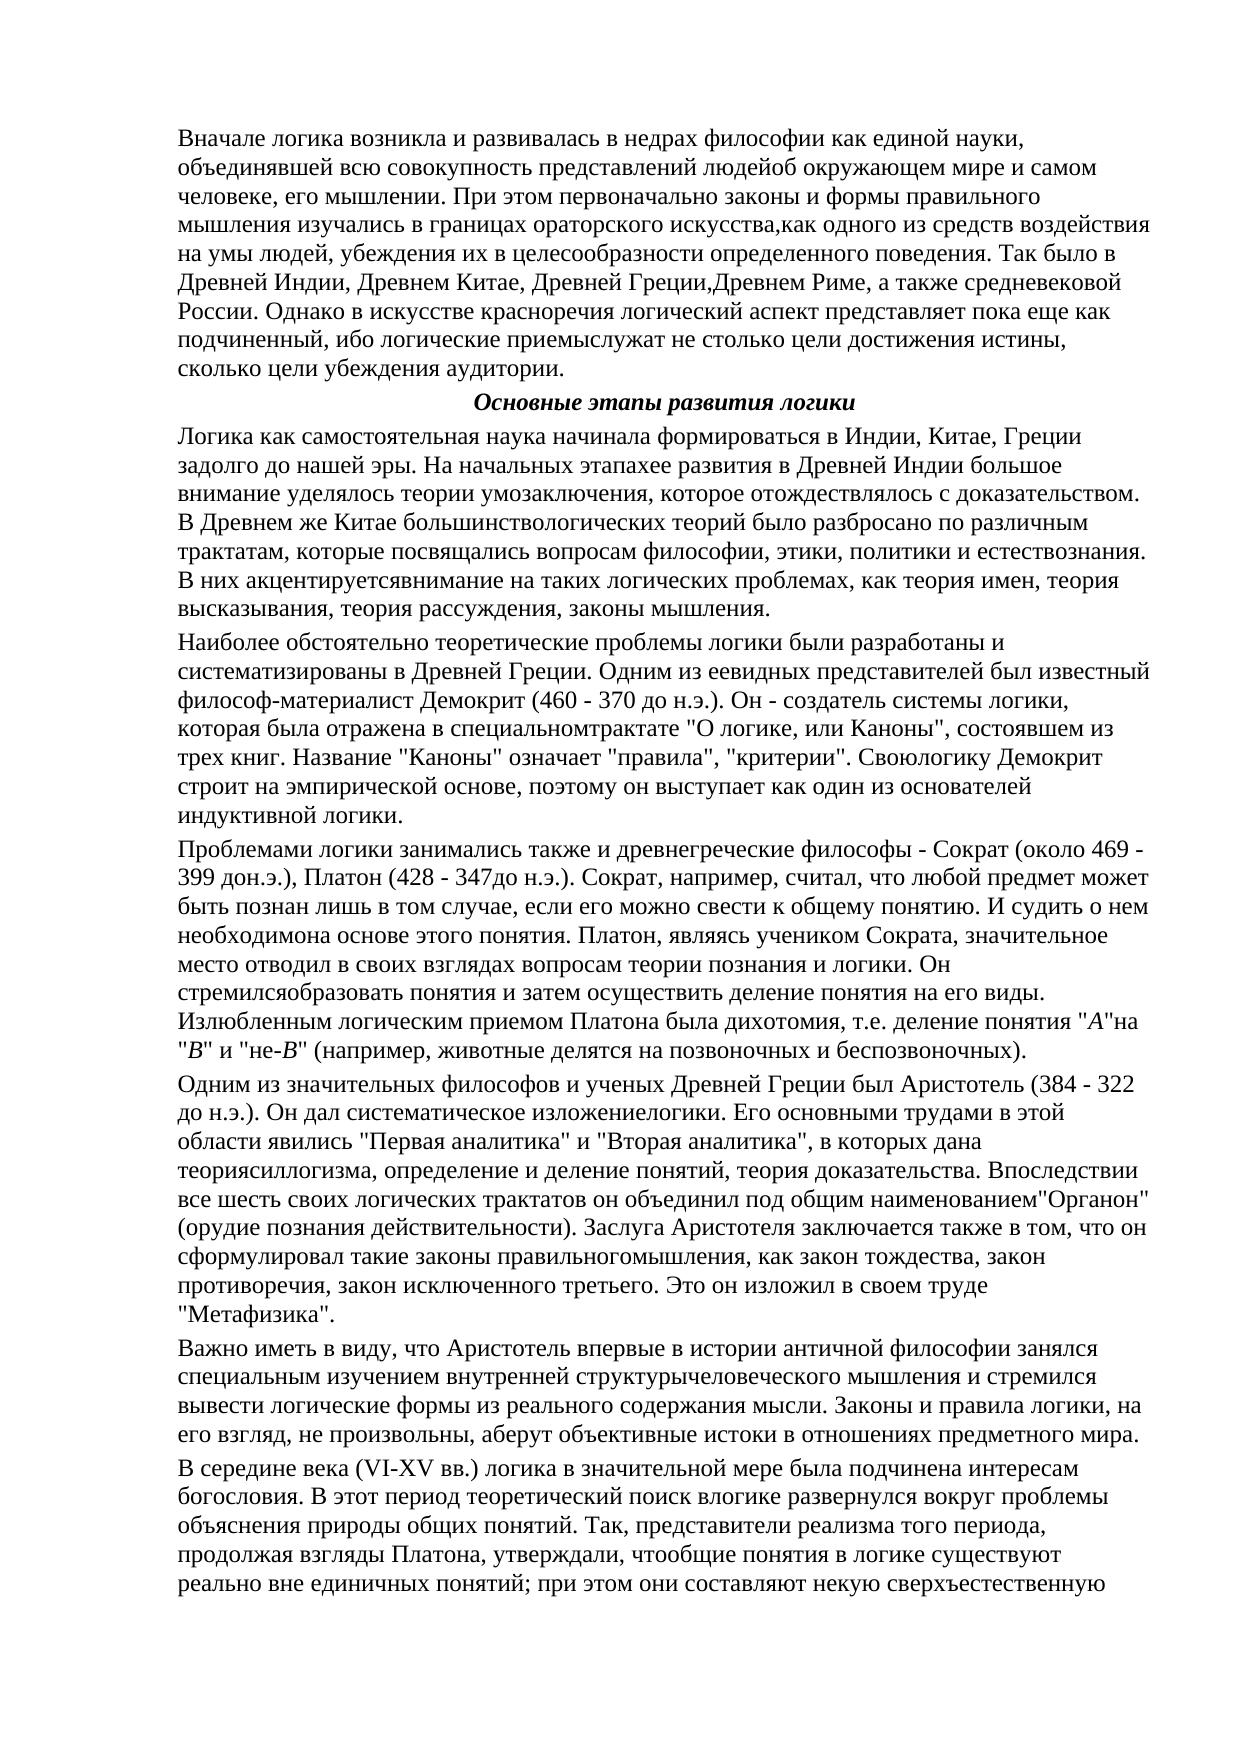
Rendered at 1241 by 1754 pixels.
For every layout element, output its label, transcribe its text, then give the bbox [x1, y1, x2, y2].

text Логика как самостоятельная наука начинала формироваться в Индии, Китае, Греции задолго до нашей эры. На начальных этапахее развития в Древней Индии большое внимание уделялось теории умозаключения, которое отождествлялось с доказательством. В Древнем же Китае большинствологических теорий было разбросано по различным трактатам, которые посвящались вопросам философии, этики, политики и естествознания. В них акцентируетсявнимание на таких логических проблемах, как теория имен, теория высказывания, теория рассуждения, законы мышления. [177, 421, 1152, 622]
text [177, 1453, 1152, 1596]
text Вначале логика возникла и развивалась в недрах философии как единой науки, объединявшей всю совокупность представлений людейоб окружающем мире и самом человеке, его мышлении. При этом первоначально законы и формы правильного мышления изучались в границах ораторского искусства,как одного из средств воздействия на умы людей, убеждения их в целесообразности определенного поведения. Так было в Древней Индии, Древнем Китае, Древней Греции,Древнем Риме, а также средневековой России. Однако в искусстве красноречия логический аспект представляет пока еще как подчиненный, ибо логические приемыслужат не столько цели достижения истины, сколько цели убеждения аудитории. [177, 123, 1152, 382]
text Проблемами логики занимались также и древнегреческие философы - Сократ (около 469 -399 дон.э.), Платон (428 - 347до н.э.). Сократ, например, считал, что любой предмет может быть познан лишь в том случае, если его можно свести к общему понятию. И судить о нем необходимона основе этого понятия. Платон, являясь учеником Сократа, значительное место отводил в своих взглядах вопросам теории познания и логики. Он стремилсяобразовать понятия и затем осуществить деление понятия на его виды. Излюбленным логическим приемом Платона была дихотомия, т.е. деление понятия "А"на "В" и "не-В" (например, животные делятся на позвоночных и беспозвоночных). [177, 834, 1152, 1064]
text Одним из значительных философов и ученых Древней Греции был Аристотель (384 - 322 до н.э.). Он дал систематическое изложениелогики. Его основными трудами в этой области явились "Первая аналитика" и "Вторая аналитика", в которых дана теориясиллогизма, определение и деление понятий, теория доказательства. Впоследствии все шесть своих логических трактатов он объединил под общим наименованием"Органон" (орудие познания действительности). Заслуга Аристотеля заключается также в том, что он сформулировал такие законы правильногомышления, как закон тождества, закон противоречия, закон исключенного третьего. Это он изложил в своем труде "Метафизика". [177, 1069, 1152, 1327]
text Наиболее обстоятельно теоретические проблемы логики были разработаны и систематизированы в Древней Греции. Одним из еевидных представителей был известный философ-материалист Демокрит (460 - 370 до н.э.). Он - создатель системы логики, которая была отражена в специальномтрактате "О логике, или Каноны", состоявшем из трех книг. Название "Каноны" означает "правила", "критерии". Своюлогику Демокрит строит на эмпирической основе, поэтому он выступает как один из основателей индуктивной логики. [177, 627, 1152, 828]
text Основные этапы развития логики [177, 387, 1152, 416]
text Важно иметь в виду, что Аристотель впервые в истории античной философии занялся специальным изучением внутренней структурычеловеческого мышления и стремился вывести логические формы из реального содержания мысли. Законы и правила логики, на его взгляд, не произвольны, аберут объективные истоки в отношениях предметного мира. [177, 1333, 1152, 1448]
